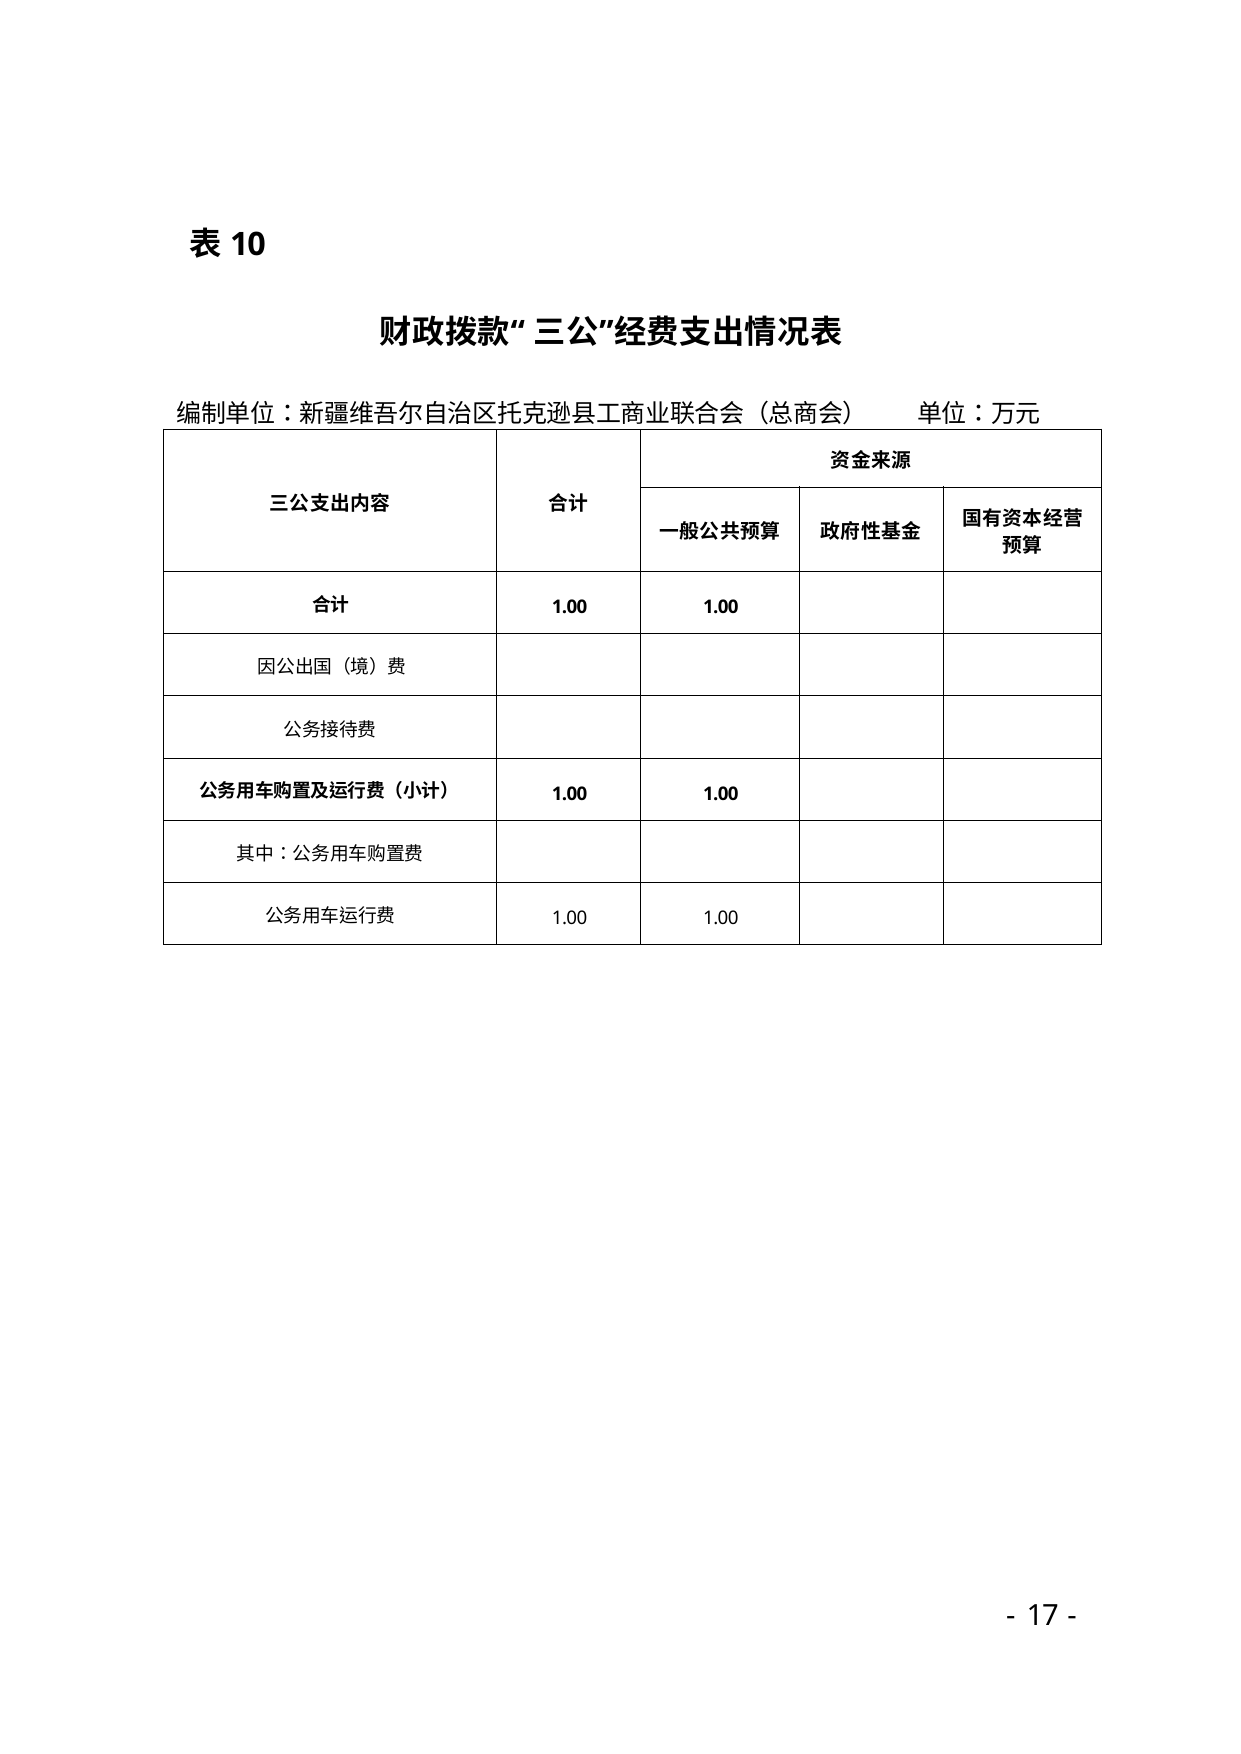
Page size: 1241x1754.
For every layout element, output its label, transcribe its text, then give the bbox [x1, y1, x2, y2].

table_cell 公务用车运行费 [164, 883, 496, 944]
table_cell [944, 634, 1101, 695]
table_cell 合计 [164, 572, 496, 633]
table_header 三公支出内容 [164, 430, 496, 571]
table_cell [800, 883, 943, 944]
text 表 10 [189, 223, 1102, 264]
table_cell 因公出国（境）费 [164, 634, 496, 695]
table_cell [641, 821, 799, 882]
table_cell 国有资本经营 预算 [944, 488, 1101, 571]
table_cell [800, 634, 943, 695]
text 编制单位：新疆维吾尔自治区托克逊县工商业联合会（总商会） 单位：万元 [176, 399, 1102, 428]
table_cell 1.00 [641, 572, 799, 633]
table_cell 1.00 [497, 759, 640, 819]
text 财政拨款“ 三公”经费支出情况表 [379, 311, 1102, 351]
table_cell [800, 696, 943, 757]
table_cell [497, 634, 640, 695]
table_header 合计 [497, 430, 640, 571]
table_cell [944, 821, 1101, 882]
table_cell 公务接待费 [164, 696, 496, 757]
table_cell 其中：公务用车购置费 [164, 821, 496, 882]
table_cell [800, 821, 943, 882]
table_cell [944, 759, 1101, 819]
table_cell [944, 572, 1101, 633]
table_cell [497, 821, 640, 882]
table_header 资金来源 [641, 430, 1101, 486]
table_cell [944, 883, 1101, 944]
table_cell 1.00 [641, 883, 799, 944]
table_cell [641, 634, 799, 695]
table_cell [497, 696, 640, 757]
table_cell [800, 759, 943, 819]
table_cell 政府性基金 [800, 488, 943, 571]
table_cell 1.00 [641, 759, 799, 819]
table_cell [641, 696, 799, 757]
table_cell [800, 572, 943, 633]
table_cell [944, 696, 1101, 757]
table_cell 一般公共预算 [641, 488, 799, 571]
table_cell 公务用车购置及运行费（小计） [164, 759, 496, 819]
table_cell 1.00 [497, 572, 640, 633]
table_cell 1.00 [497, 883, 640, 944]
